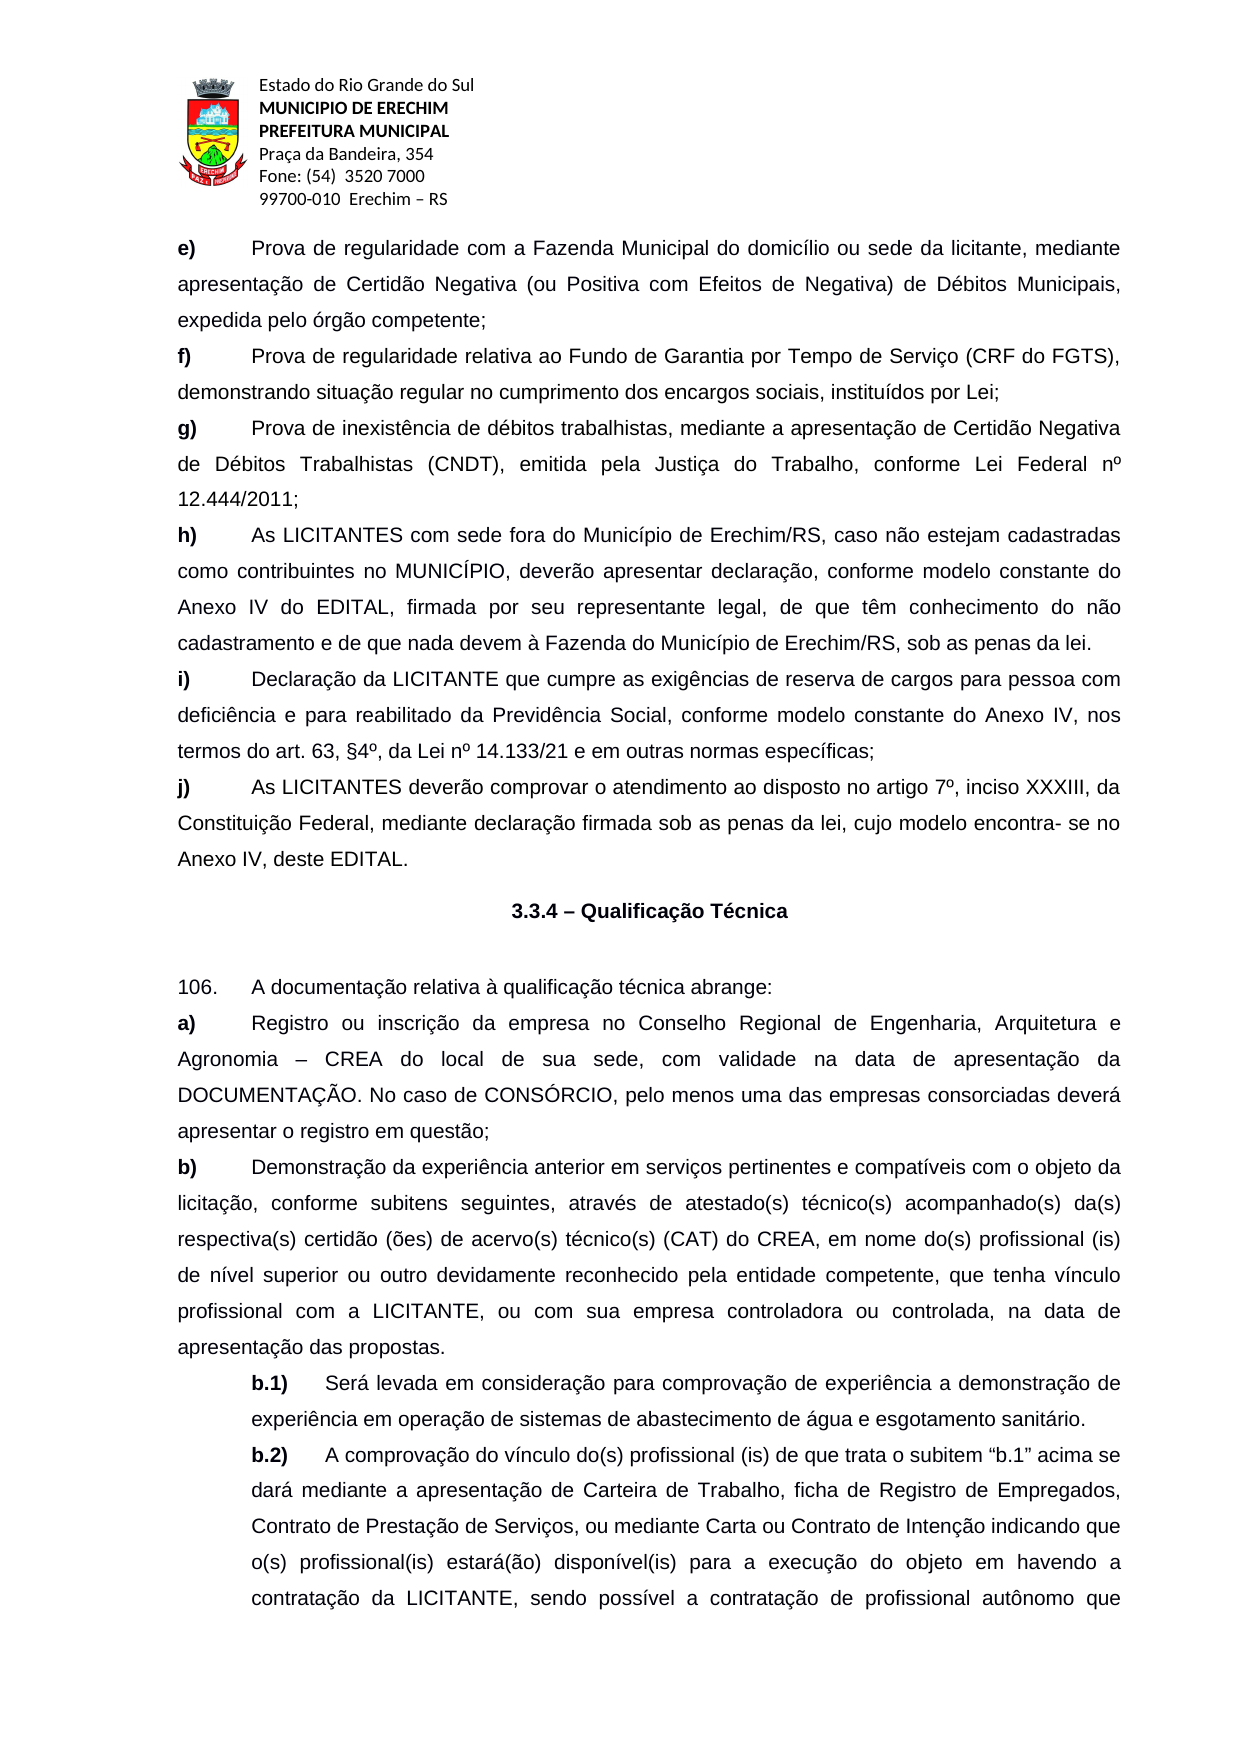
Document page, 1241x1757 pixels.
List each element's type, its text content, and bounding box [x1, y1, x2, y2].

text e) Prova de regularidade com a Fazenda Municipal do domicílio ou sede da licitante, mediante apresentação de Certidão Negativa (ou Positiva com Efeitos de Negativa) de Débitos Municipais, expedida pelo órgão competente; [177, 236, 1122, 332]
text b) Demonstração da experiência anterior em serviços pertinentes e compatíveis com o objeto da licitação, conforme subitens seguintes, através de atestado(s) técnico(s) acompanhado(s) da(s) respectiva(s) certidão (ões) de acervo(s) técnico(s) (CAT) do CREA, em nome do(s) profissional (is) de nível superior ou outro devidamente reconhecido pela entidade competente, que tenha vínculo profissional com a LICITANTE, ou com sua empresa controladora ou controlada, na data de apresentação das propostas. [177, 1155, 1122, 1358]
text a) Registro ou inscrição da empresa no Conselho Regional de Engenharia, Arquitetura e Agronomia – CREA do local de sua sede, com validade na data de apresentação da DOCUMENTAÇÃO. No caso de CONSÓRCIO, pelo menos uma das empresas consorciadas deverá apresentar o registro em questão; [177, 1011, 1122, 1143]
text g) Prova de inexistência de débitos trabalhistas, mediante a apresentação de Certidão Negativa de Débitos Trabalhistas (CNDT), emitida pela Justiça do Trabalho, conforme Lei Federal nº 12.444/2011; [177, 415, 1122, 511]
text h) As LICITANTES com sede fora do Município de Erechim/RS, caso não estejam cadastradas como contribuintes no MUNICÍPIO, deverão apresentar declaração, conforme modelo constante do Anexo IV do EDITAL, firmada por seu representante legal, de que têm conhecimento do não cadastramento e de que nada devem à Fazenda do Município de Erechim/RS, sob as penas da lei. [177, 523, 1122, 655]
text 3.3.4 – Qualificação Técnica [177, 899, 1122, 923]
text b.1) Será levada em consideração para comprovação de experiência a demonstração de experiência em operação de sistemas de abastecimento de água e esgotamento sanitário. [251, 1371, 1122, 1430]
text j) As LICITANTES deverão comprovar o atendimento ao disposto no artigo 7º, inciso XXXIII, da Constituição Federal, mediante declaração firmada sob as penas da lei, cujo modelo encontra- se no Anexo IV, deste EDITAL. [177, 775, 1122, 871]
text i) Declaração da LICITANTE que cumpre as exigências de reserva de cargos para pessoa com deficiência e para reabilitado da Previdência Social, conforme modelo constante do Anexo IV, nos termos do art. 63, §4º, da Lei nº 14.133/21 e em outras normas específicas; [177, 667, 1122, 763]
text 106. A documentação relativa à qualificação técnica abrange: [177, 975, 1122, 999]
picture [177, 77, 248, 188]
text f) Prova de regularidade relativa ao Fundo de Garantia por Tempo de Serviço (CRF do FGTS), demonstrando situação regular no cumprimento dos encargos sociais, instituídos por Lei; [177, 343, 1122, 403]
